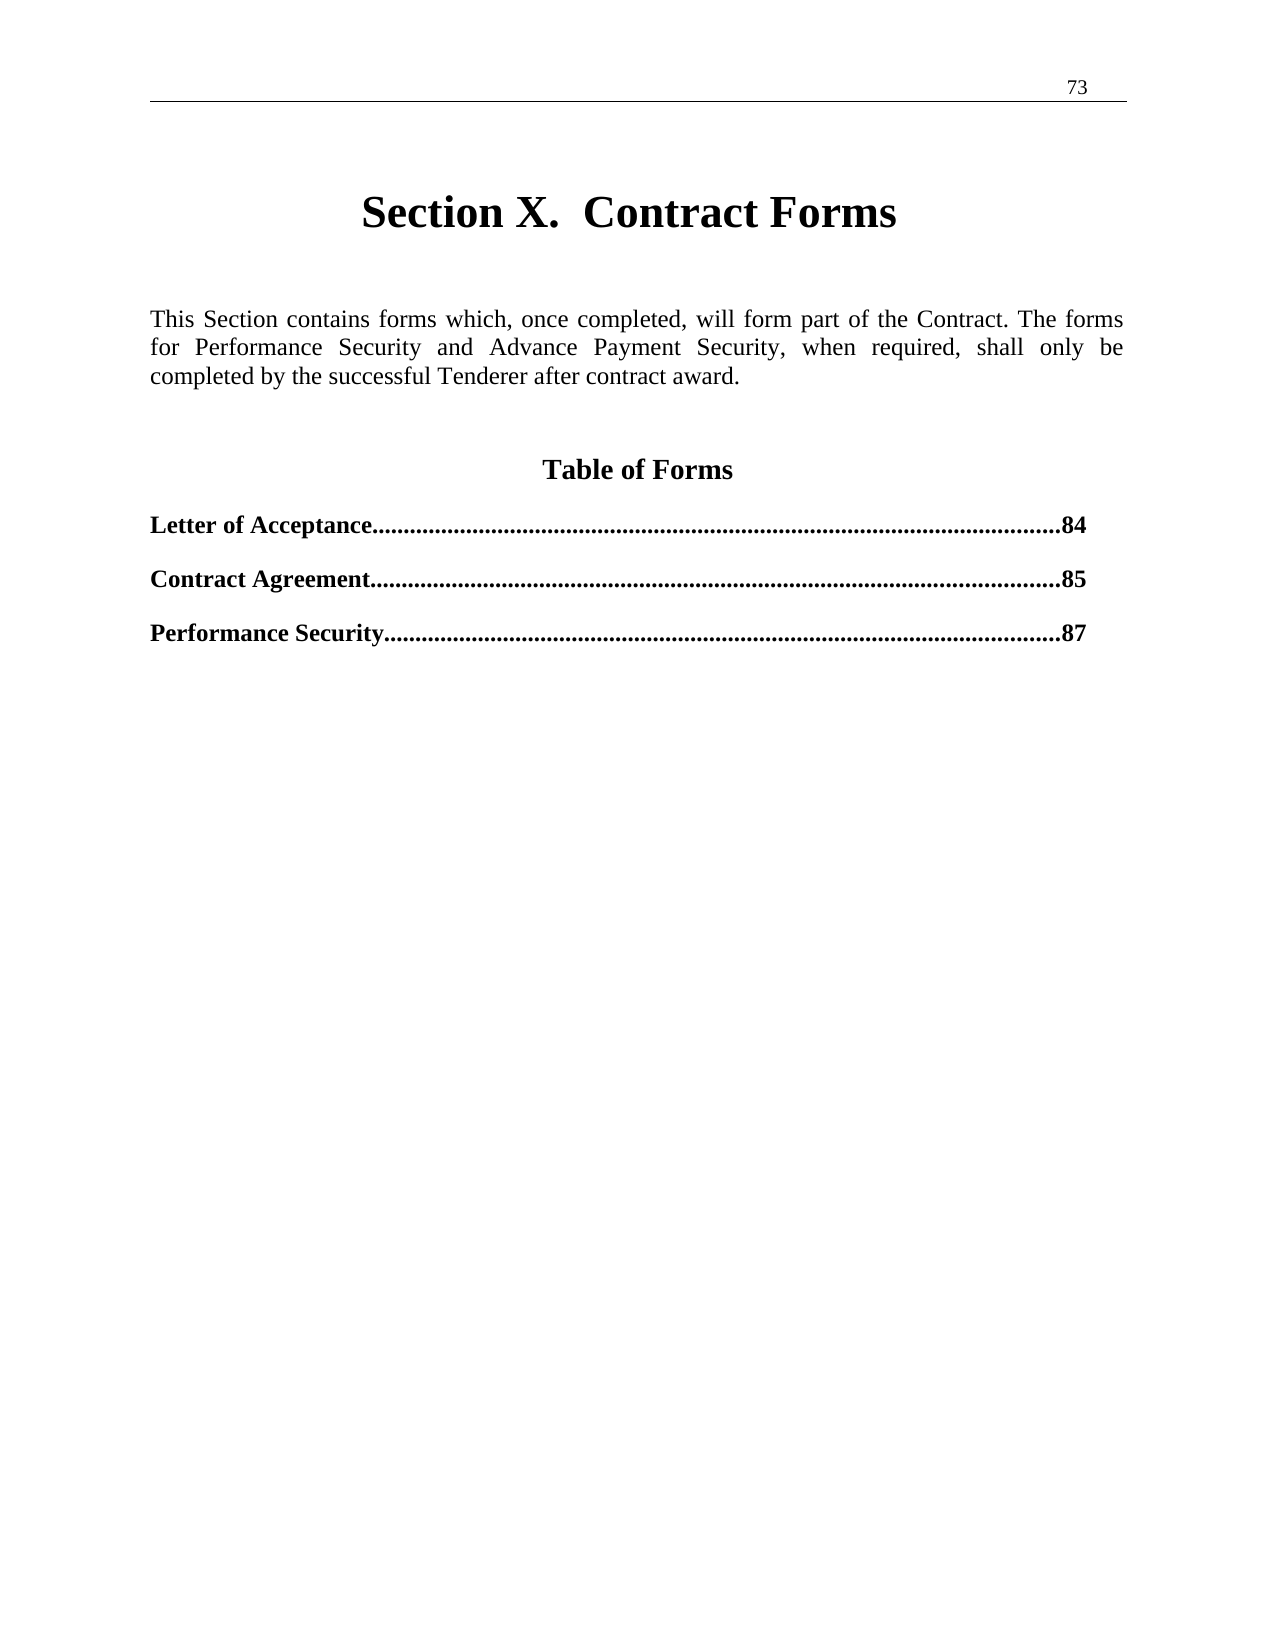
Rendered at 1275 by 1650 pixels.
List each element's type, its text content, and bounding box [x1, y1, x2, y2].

text Performance Security 87 [150, 618, 1125, 647]
text Letter of Acceptance 84 [150, 511, 1125, 539]
table_header Section X. Contract Forms [150, 160, 1108, 275]
text Table of Forms [150, 452, 1125, 486]
text This Section contains forms which, once completed, will form part of the Contract. The forms for Performance Security and Advance Payment Security, when required, shall only be completed by the successful Tenderer after contract award. [150, 304, 1125, 390]
text Contract Agreement 85 [150, 564, 1125, 593]
